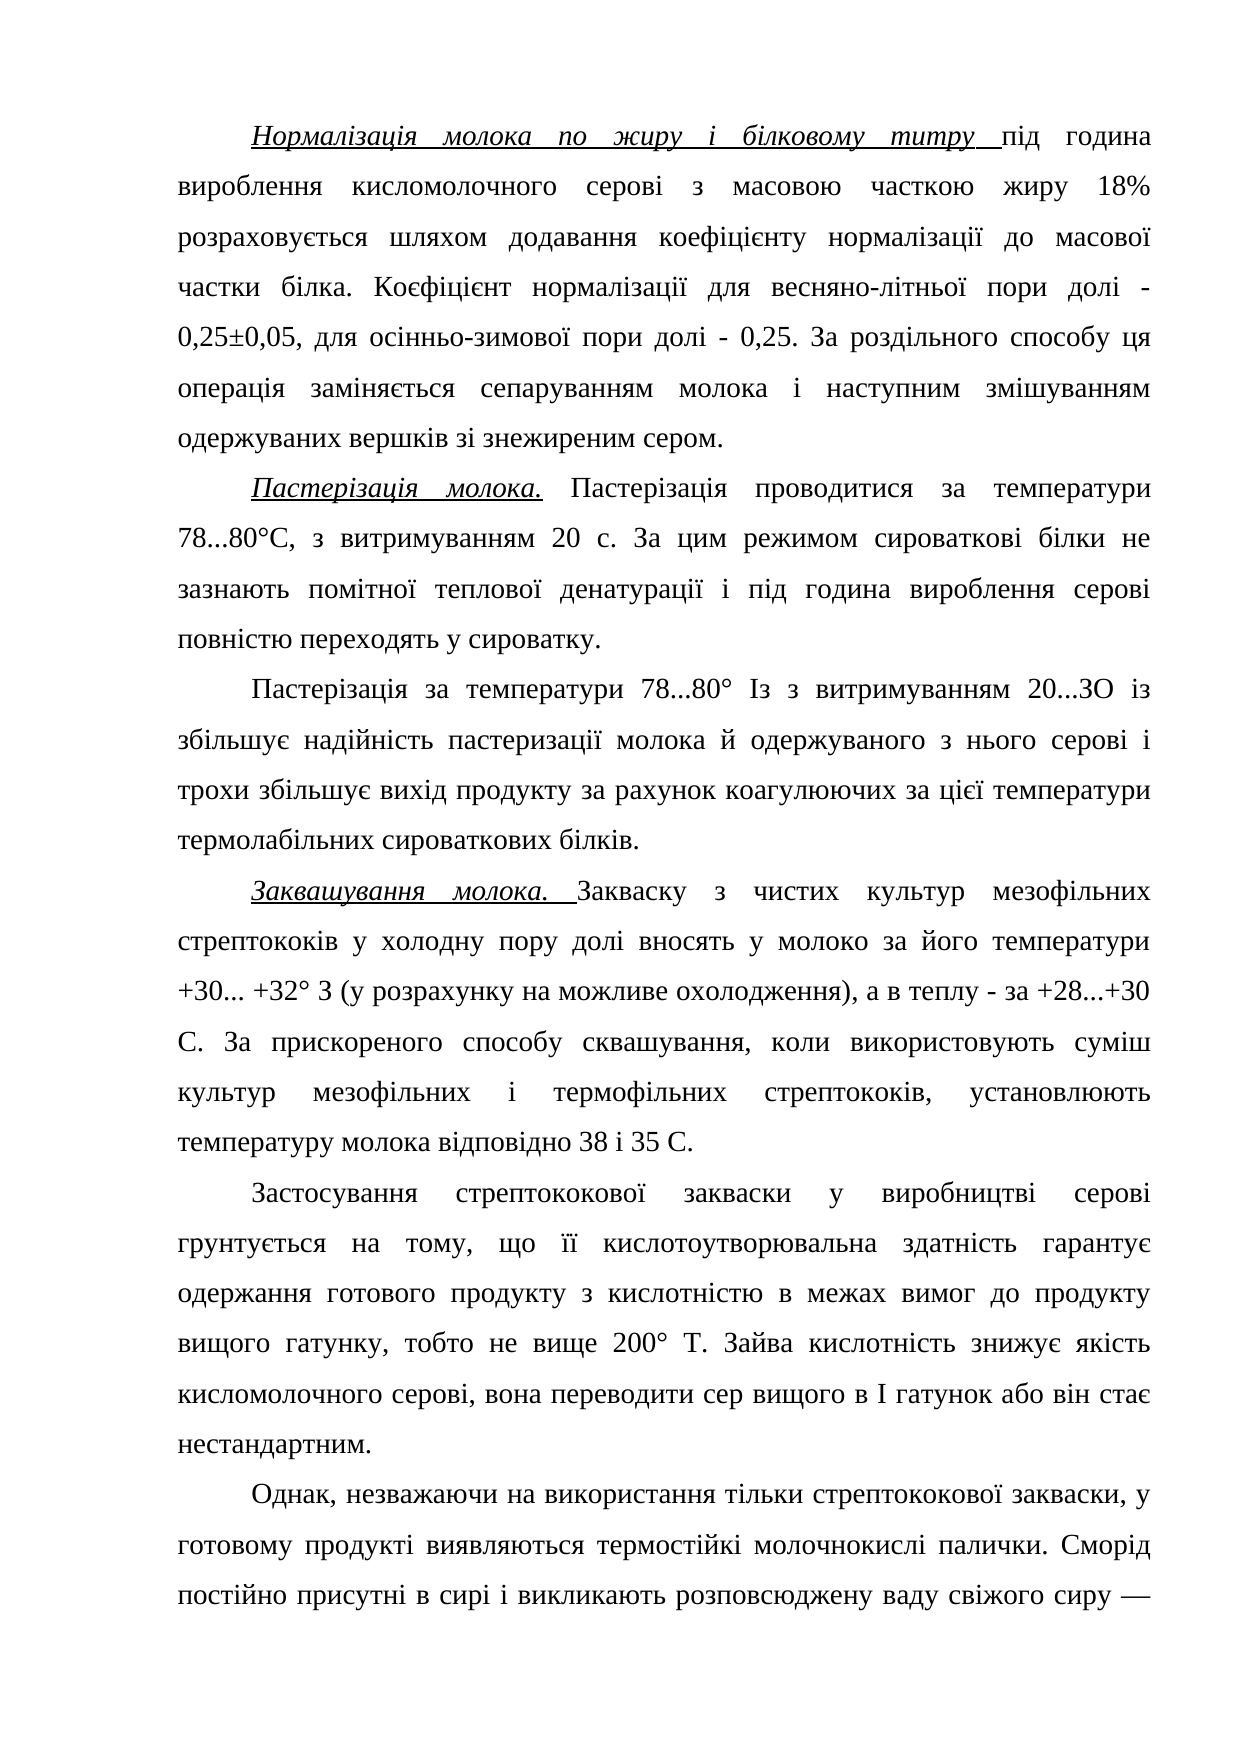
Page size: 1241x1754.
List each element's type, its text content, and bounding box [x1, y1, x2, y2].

text Заквашування молока. Закваску з чистих культур мезофільних стрептококів у холодну пору долі вносять у молоко за його температури +30... +32° З (у розрахунку на можливе охолодження), а в теплу - за +28...+30 С. За прискореного способу сквашування, коли використовують суміш культур мезофільних і термофільних стрептококів, установлюють температуру молока відповідно 38 і 35 С. [177, 873, 1152, 1158]
text Нормалізація молока по жиру і білковому титру під година вироблення кисломолочного серові з масовою часткою жиру 18% розраховується шляхом додавання коефіцієнту нормалізації до масової частки білка. Коєфіцієнт нормалізації для весняно-літньої пори долі - 0,25±0,05, для осінньо-зимової пори долі - 0,25. За роздільного способу ця операція заміняється сепаруванням молока і наступним змішуванням одержуваних вершків зі знежиреним сером. [177, 118, 1152, 453]
text Пастерізація молока. Пастерізація проводитися за температури 78...80°С, з витримуванням 20 с. За цим режимом сироваткові білки не зазнають помітної теплової денатурації і під година вироблення серові повністю переходять у сироватку. [177, 470, 1152, 655]
text Застосування стрептококової закваски у виробництві серові грунтується на тому, що її кислотоутворювальна здатність гарантує одержання готового продукту з кислотністю в межах вимог до продукту вищого гатунку, тобто не вище 200° Т. Зайва кислотність знижує якість кисломолочного серові, вона переводити сер вищого в І гатунок або він стає нестандартним. [177, 1175, 1152, 1460]
text Пастерізація за температури 78...80° Із з витримуванням 20...ЗО із збільшує надійність пастеризації молока й одержуваного з нього серові і трохи збільшує вихід продукту за рахунок коагулюючих за цієї температури термолабільних сироваткових білків. [177, 672, 1152, 856]
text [177, 1477, 1152, 1611]
